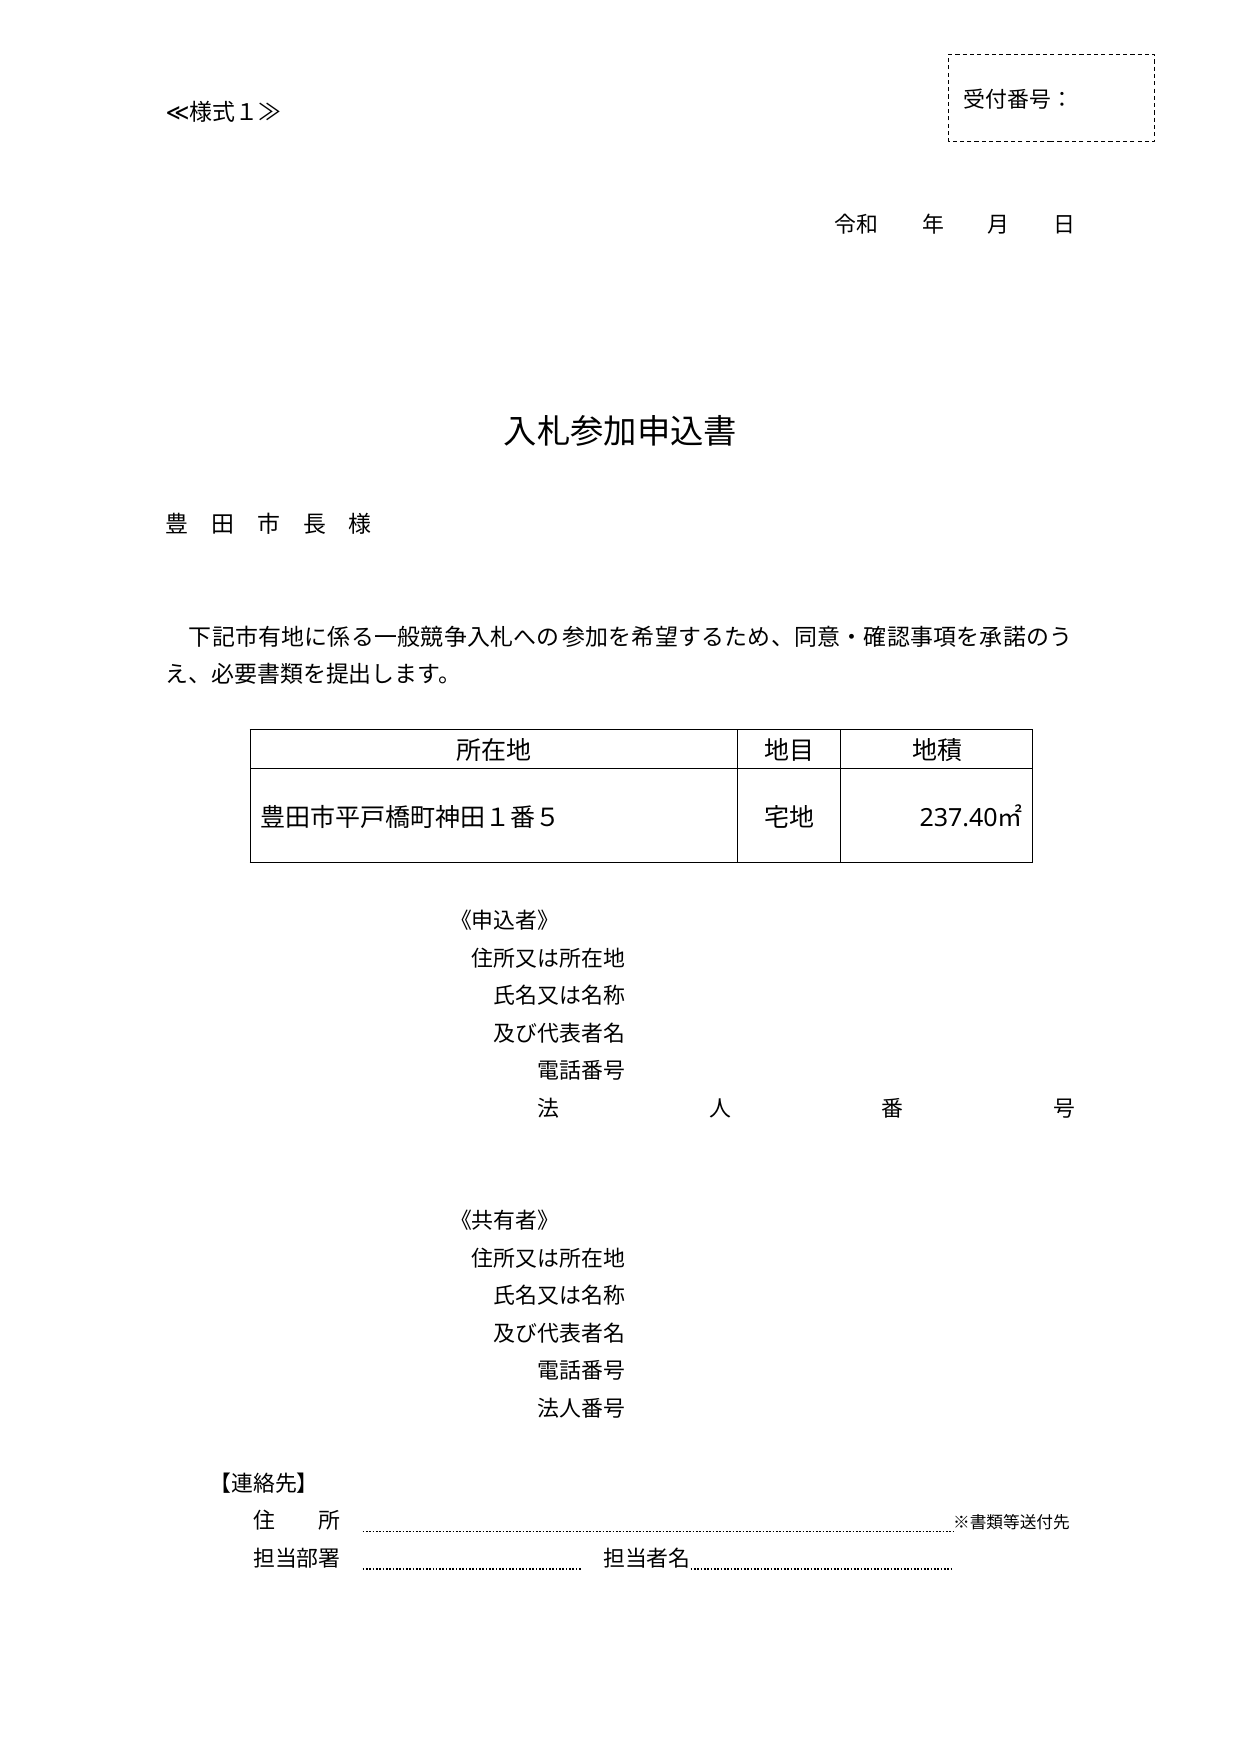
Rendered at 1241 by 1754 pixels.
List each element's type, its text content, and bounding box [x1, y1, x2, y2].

text 及び代表者名 [165, 1013, 1075, 1051]
text 《申込者》 [428, 901, 1075, 938]
table_cell 宅地 [738, 769, 840, 862]
text 担当部署 担当者名 [165, 1538, 1075, 1576]
text 豊 田 市 長 様 [165, 504, 1075, 542]
text 法人番号 [165, 1388, 1075, 1426]
text 電話番号 [165, 1051, 1075, 1088]
text 住所又は所在地 [165, 1238, 1075, 1276]
text 住所又は所在地 [165, 938, 1075, 976]
text 電話番号 [165, 1351, 1075, 1388]
text 住 所 ※書類等送付先 [165, 1501, 1075, 1538]
text 法人番号 [165, 1088, 1075, 1163]
table_header 地目 [738, 730, 840, 768]
table_header 地積 [841, 730, 1032, 768]
text 令和 年 月 日 [165, 204, 1075, 242]
text 下記市有地に係る一般競争入札への参加を希望するため、同意・確認事項を承諾のうえ、必要書類を提出します。 [165, 617, 1075, 692]
table_header 所在地 [251, 730, 737, 768]
text 【連絡先】 [165, 1463, 1075, 1501]
text 入札参加申込書 [165, 392, 1075, 467]
text ≪様式１≫ [165, 92, 948, 129]
table_cell 237.40㎡ [841, 769, 1032, 862]
text 氏名又は名称 [165, 1276, 1075, 1313]
text 《共有者》 [428, 1201, 1075, 1238]
text 及び代表者名 [165, 1313, 1075, 1351]
table_cell 豊田市平戸橋町神田１番５ [251, 769, 737, 862]
text 氏名又は名称 [165, 976, 1075, 1013]
